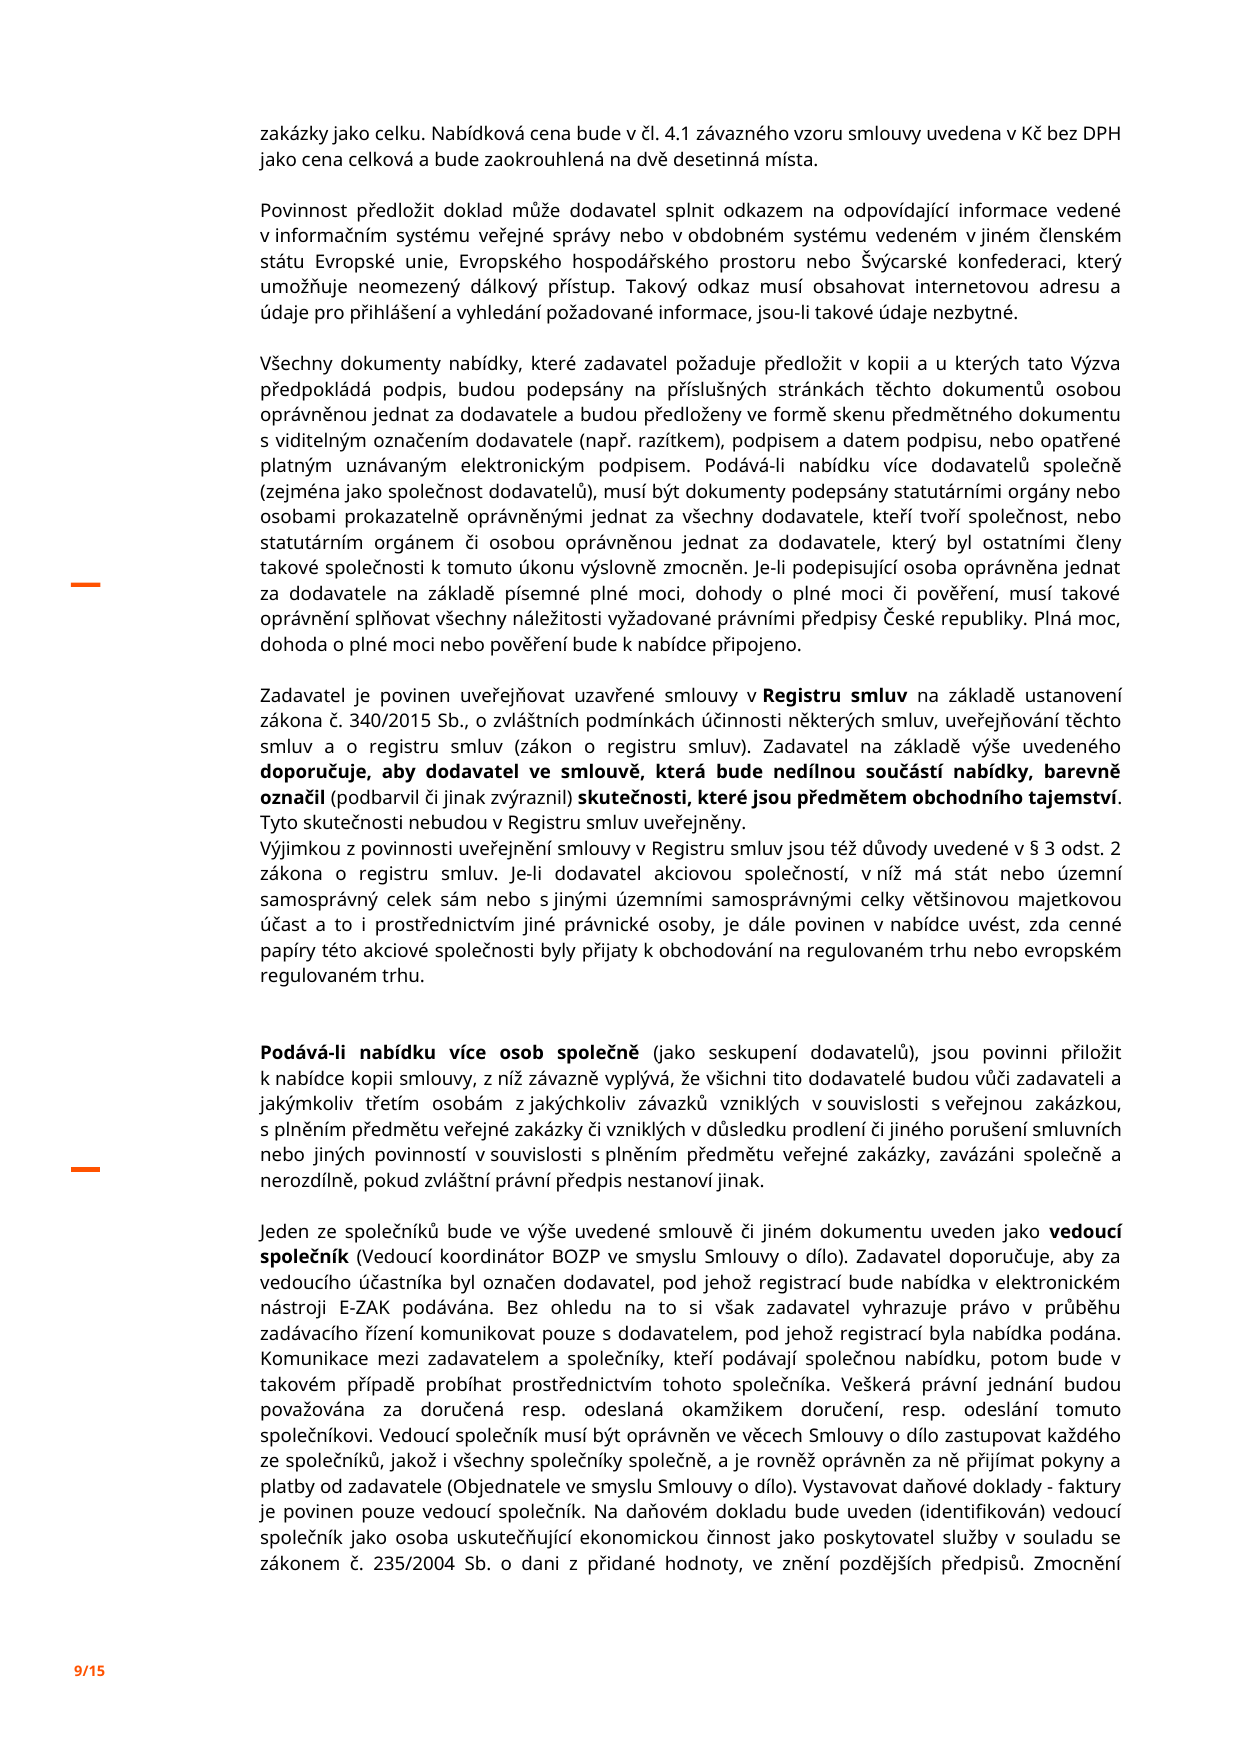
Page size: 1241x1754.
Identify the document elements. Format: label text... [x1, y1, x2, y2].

text Výjimkou z povinnosti uveřejnění smlouvy v Registru smluv jsou též důvody uvedené v § 3 odst. 2 zákona o registru smluv. Je-li dodavatel akciovou společností, v níž má stát nebo územní samosprávný celek sám nebo s jinými územními samosprávnými celky většinovou majetkovou účast a to i prostřednictvím jiné právnické osoby, je dále povinen v nabídce uvést, zda cenné papíry této akciové společnosti byly přijaty k obchodování na regulovaném trhu nebo evropském regulovaném trhu. [260, 835, 1122, 988]
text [260, 121, 1122, 172]
text Povinnost předložit doklad může dodavatel splnit odkazem na odpovídající informace vedené v informačním systému veřejné správy nebo v obdobném systému vedeném v jiném členském státu Evropské unie, Evropského hospodářského prostoru nebo Švýcarské konfederaci, který umožňuje neomezený dálkový přístup. Takový odkaz musí obsahovat internetovou adresu a údaje pro přihlášení a vyhledání požadované informace, jsou-li takové údaje nezbytné. [260, 197, 1122, 325]
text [260, 1218, 1122, 1575]
text Všechny dokumenty nabídky, které zadavatel požaduje předložit v kopii a u kterých tato Výzva předpokládá podpis, budou podepsány na příslušných stránkách těchto dokumentů osobou oprávněnou jednat za dodavatele a budou předloženy ve formě skenu předmětného dokumentu s viditelným označením dodavatele (např. razítkem), podpisem a datem podpisu, nebo opatřené platným uznávaným elektronickým podpisem. Podává-li nabídku více dodavatelů společně (zejména jako společnost dodavatelů), musí být dokumenty podepsány statutárními orgány nebo osobami prokazatelně oprávněnými jednat za všechny dodavatele, kteří tvoří společnost, nebo statutárním orgánem či osobou oprávněnou jednat za dodavatele, který byl ostatními členy takové společnosti k tomuto úkonu výslovně zmocněn. Je-li podepisující osoba oprávněna jednat za dodavatele na základě písemné plné moci, dohody o plné moci či pověření, musí takové oprávnění splňovat všechny náležitosti vyžadované právními předpisy České republiky. Plná moc, dohoda o plné moci nebo pověření bude k nabídce připojeno. [260, 350, 1122, 657]
text Podává-li nabídku více osob společně (jako seskupení dodavatelů), jsou povinni přiložit k nabídce kopii smlouvy, z níž závazně vyplývá, že všichni tito dodavatelé budou vůči zadavateli a jakýmkoliv třetím osobám z jakýchkoliv závazků vzniklých v souvislosti s veřejnou zakázkou, s plněním předmětu veřejné zakázky či vzniklých v důsledku prodlení či jiného porušení smluvních nebo jiných povinností v souvislosti s plněním předmětu veřejné zakázky, zavázáni společně a nerozdílně, pokud zvláštní právní předpis nestanoví jinak. [260, 1039, 1122, 1192]
text Zadavatel je povinen uveřejňovat uzavřené smlouvy v Registru smluv na základě ustanovení zákona č. 340/2015 Sb., o zvláštních podmínkách účinnosti některých smluv, uveřejňování těchto smluv a o registru smluv (zákon o registru smluv). Zadavatel na základě výše uvedeného doporučuje, aby dodavatel ve smlouvě, která bude nedílnou součástí nabídky, barevně označil (podbarvil či jinak zvýraznil) skutečnosti, které jsou předmětem obchodního tajemství. Tyto skutečnosti nebudou v Registru smluv uveřejněny. [260, 682, 1122, 835]
